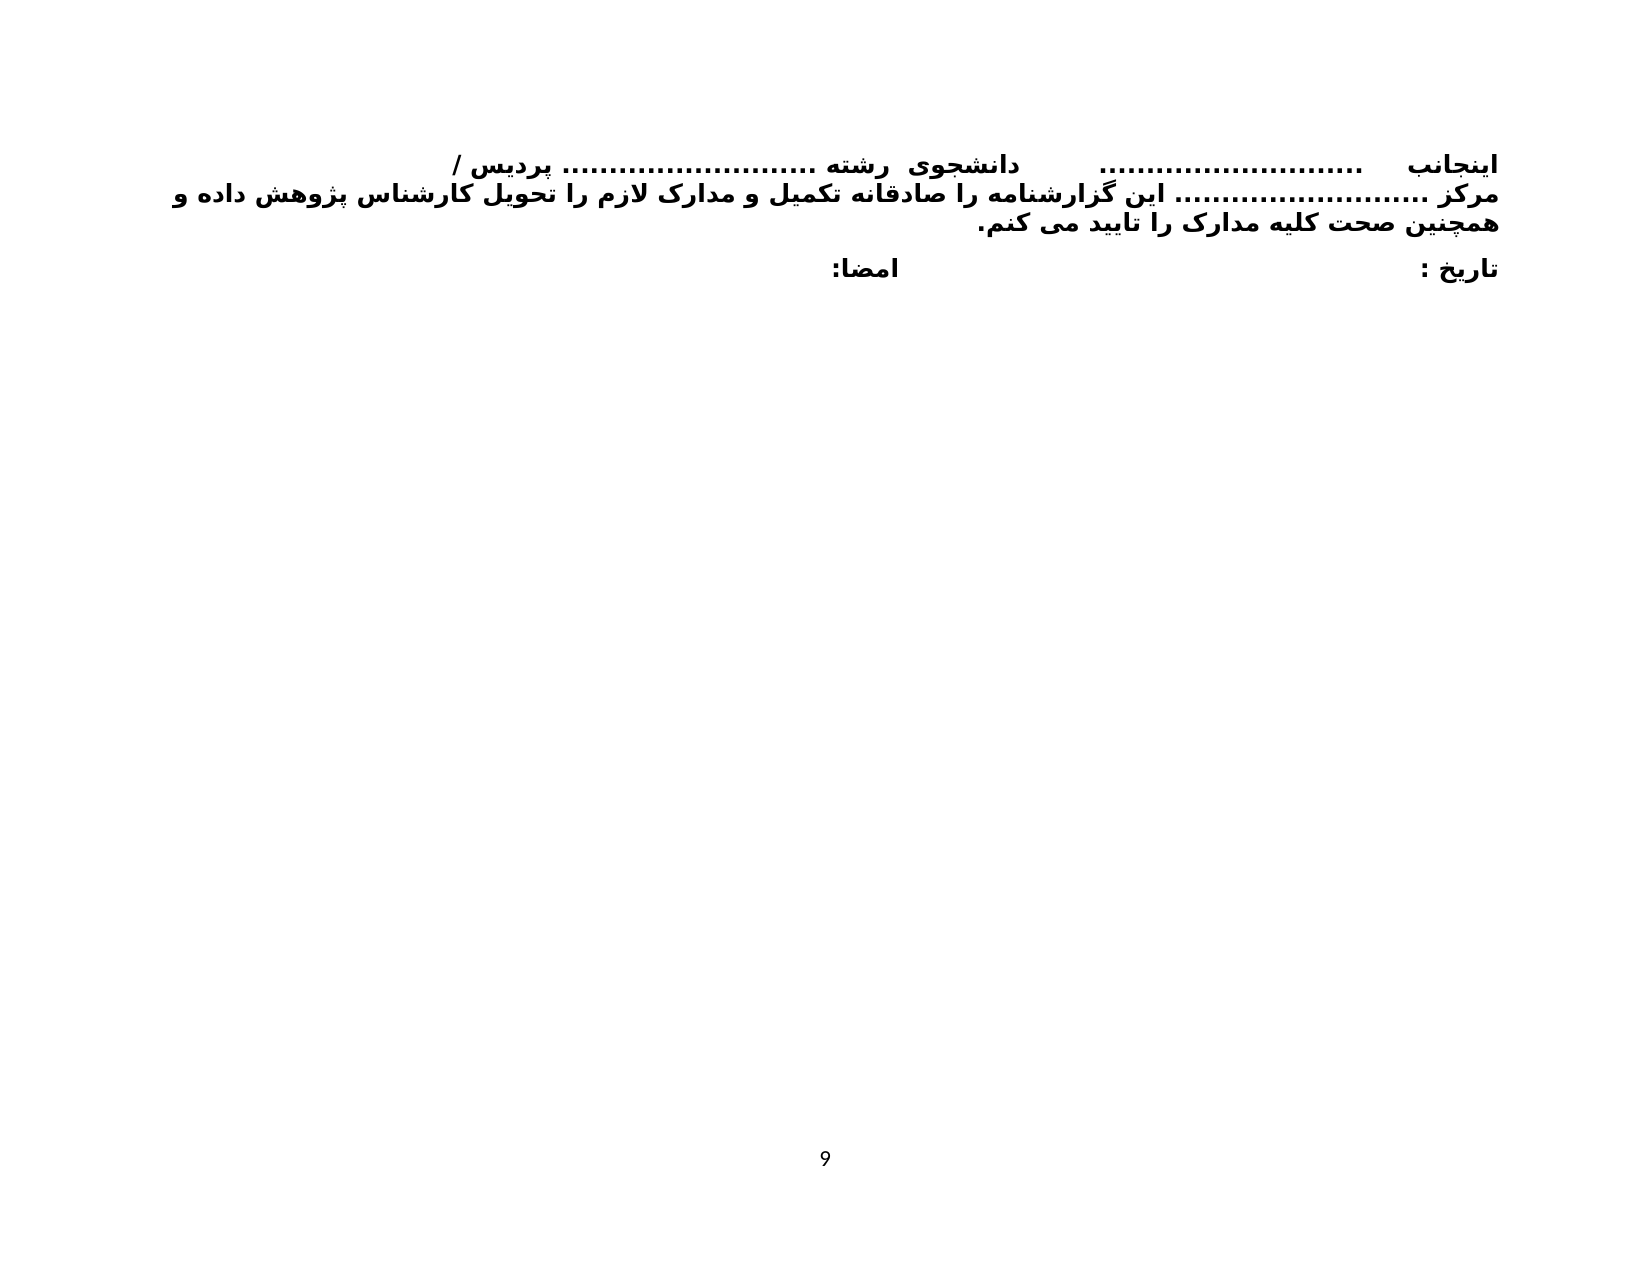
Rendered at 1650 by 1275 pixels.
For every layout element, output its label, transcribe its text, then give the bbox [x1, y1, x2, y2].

text اینجانب ............................ دانشجوی رشته ........................... پردیس / مرکز ........................... این گزارشنامه را صادقانه تکمیل و مدارک لازم را تحویل کارشناس پژوهش داده و همچنین صحت کلیه مدارک را تایید می کنم. [150, 150, 1500, 237]
text تاریخ : امضا: [150, 254, 1500, 283]
